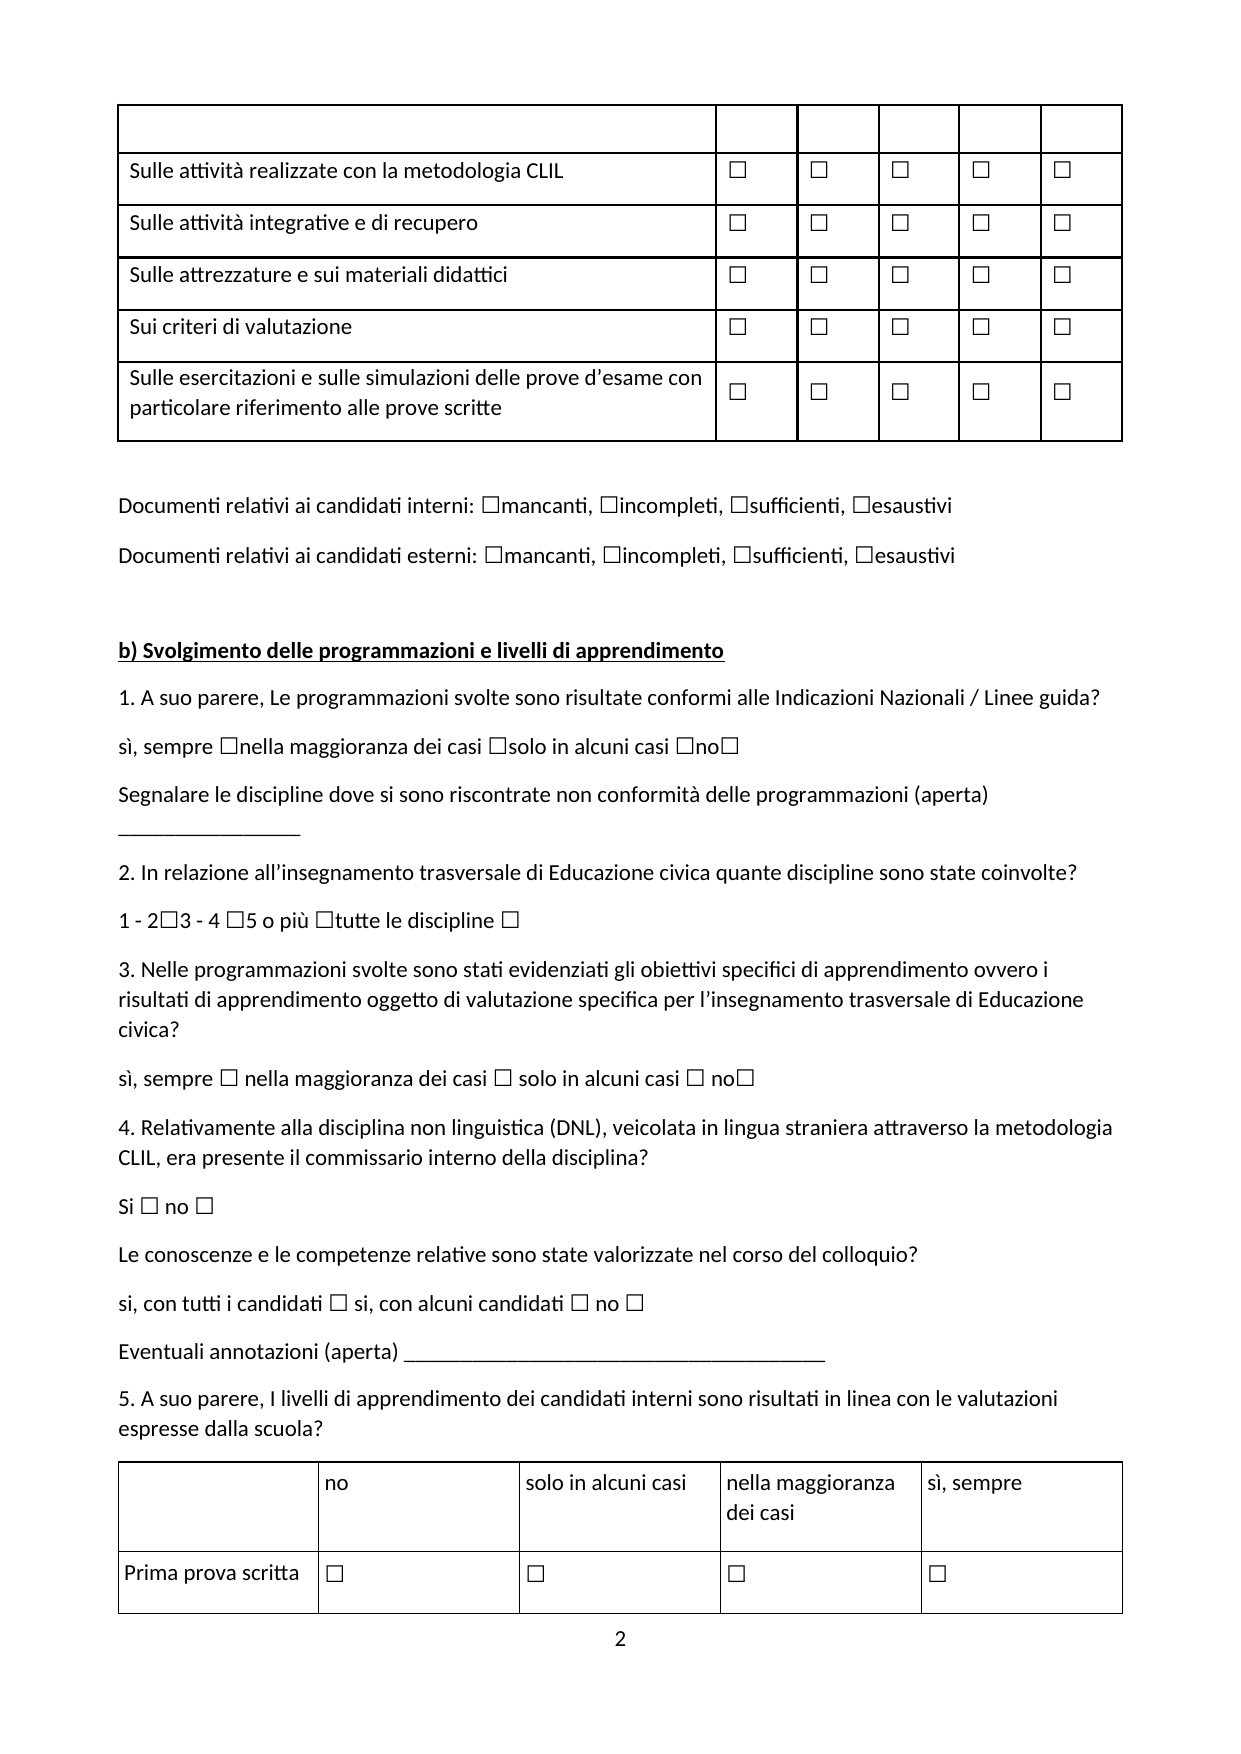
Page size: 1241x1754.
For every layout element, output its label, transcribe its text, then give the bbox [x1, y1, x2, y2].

table_cell ☐ [799, 363, 878, 440]
table_cell ☐ [1042, 206, 1121, 256]
table_cell ☐ [880, 311, 958, 361]
text 5. A suo parere, I livelli di apprendimento dei candidati interni sono risultati in linea con le valutazioni espresse dalla scuola? [118, 1384, 1122, 1442]
table_cell ☐ [1042, 154, 1121, 204]
table_cell ☐ [880, 363, 958, 440]
table_cell ☐ [1042, 363, 1121, 440]
text Eventuali annotazioni (aperta) _____________________________________ [118, 1337, 1122, 1365]
table_cell ☐ [960, 206, 1040, 256]
text Si ☐ no ☐ [118, 1190, 1122, 1221]
table_cell ☐ [960, 106, 1040, 152]
table_cell ☐ [319, 1552, 519, 1613]
table_cell ☐ [799, 154, 878, 204]
table_cell ☐ [717, 259, 796, 308]
table_cell ☐ [1042, 259, 1121, 308]
table_cell Sui criteri di valutazione [119, 311, 715, 361]
table_header no [319, 1463, 519, 1551]
text b) Svolgimento delle programmazioni e livelli di apprendimento [118, 636, 1122, 664]
table_cell ☐ [880, 206, 958, 256]
text 2. In relazione all’insegnamento trasversale di Educazione civica quante discipline sono state coinvolte? [118, 858, 1122, 886]
table_cell Sulle attività integrative e di recupero [119, 206, 715, 256]
text Le conoscenze e le competenze relative sono state valorizzate nel corso del colloquio? [118, 1240, 1122, 1268]
table_cell ☐ [717, 363, 796, 440]
table_cell ☐ [799, 206, 878, 256]
table_cell ☐ [1042, 106, 1121, 152]
table_cell ☐ [880, 259, 958, 308]
table_cell ☐ [960, 363, 1040, 440]
table_cell Sulle esercitazioni e sulle simulazioni delle prove d’esame con particolare riferimento alle prove scritte [119, 363, 715, 440]
table_cell ☐ [799, 106, 878, 152]
text Documenti relativi ai candidati interni: ☐mancanti, ☐incompleti, ☐sufficienti, ☐esaustivi [118, 489, 1122, 520]
table_cell ☐ [960, 154, 1040, 204]
text si, con tutti i candidati ☐ si, con alcuni candidati ☐ no ☐ [118, 1287, 1122, 1318]
table_cell Sulle attrezzature e sui materiali didattici [119, 259, 715, 308]
table_cell ☐ [880, 106, 958, 152]
table_header [119, 1463, 318, 1551]
table_cell ☐ [960, 259, 1040, 308]
text sì, sempre ☐ nella maggioranza dei casi ☐ solo in alcuni casi ☐ no☐ [118, 1062, 1122, 1093]
table_cell ☐ [880, 154, 958, 204]
table_cell Prima prova scritta [119, 1552, 318, 1613]
text 1 - 2☐3 - 4 ☐5 o più ☐tutte le discipline ☐ [118, 904, 1122, 936]
text sì, sempre ☐nella maggioranza dei casi ☐solo in alcuni casi ☐no☐ [118, 730, 1122, 761]
table_cell ☐ [799, 259, 878, 308]
text Segnalare le discipline dove si sono riscontrate non conformità delle programmazioni (aperta) ________________ [118, 781, 1122, 839]
text 3. Nelle programmazioni svolte sono stati evidenziati gli obiettivi specifici di apprendimento ovvero i risultati di apprendimento oggetto di valutazione specifica per l’insegnamento trasversale di Educazione civica? [118, 955, 1122, 1043]
table_cell Sulle attività realizzate con la metodologia CLIL [119, 154, 715, 204]
table_header solo in alcuni casi [520, 1463, 720, 1551]
table_cell ☐ [717, 311, 796, 361]
table_header nella maggioranza dei casi [721, 1463, 921, 1551]
table_cell ☐ [717, 206, 796, 256]
table_cell ☐ [717, 154, 796, 204]
table_header sì, sempre [922, 1463, 1122, 1551]
table_cell ☐ [717, 106, 796, 152]
text 4. Relativamente alla disciplina non linguistica (DNL), veicolata in lingua straniera attraverso la metodologia CLIL, era presente il commissario interno della disciplina? [118, 1113, 1122, 1171]
table_cell ☐ [520, 1552, 720, 1613]
table_cell ☐ [922, 1552, 1122, 1613]
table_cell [119, 106, 715, 152]
table_cell ☐ [799, 311, 878, 361]
table_cell ☐ [1042, 311, 1121, 361]
table_cell ☐ [960, 311, 1040, 361]
text 1. A suo parere, Le programmazioni svolte sono risultate conformi alle Indicazioni Nazionali / Linee guida? [118, 683, 1122, 711]
text Documenti relativi ai candidati esterni: ☐mancanti, ☐incompleti, ☐sufficienti, ☐esaustivi [118, 539, 1122, 570]
table_cell ☐ [721, 1552, 921, 1613]
